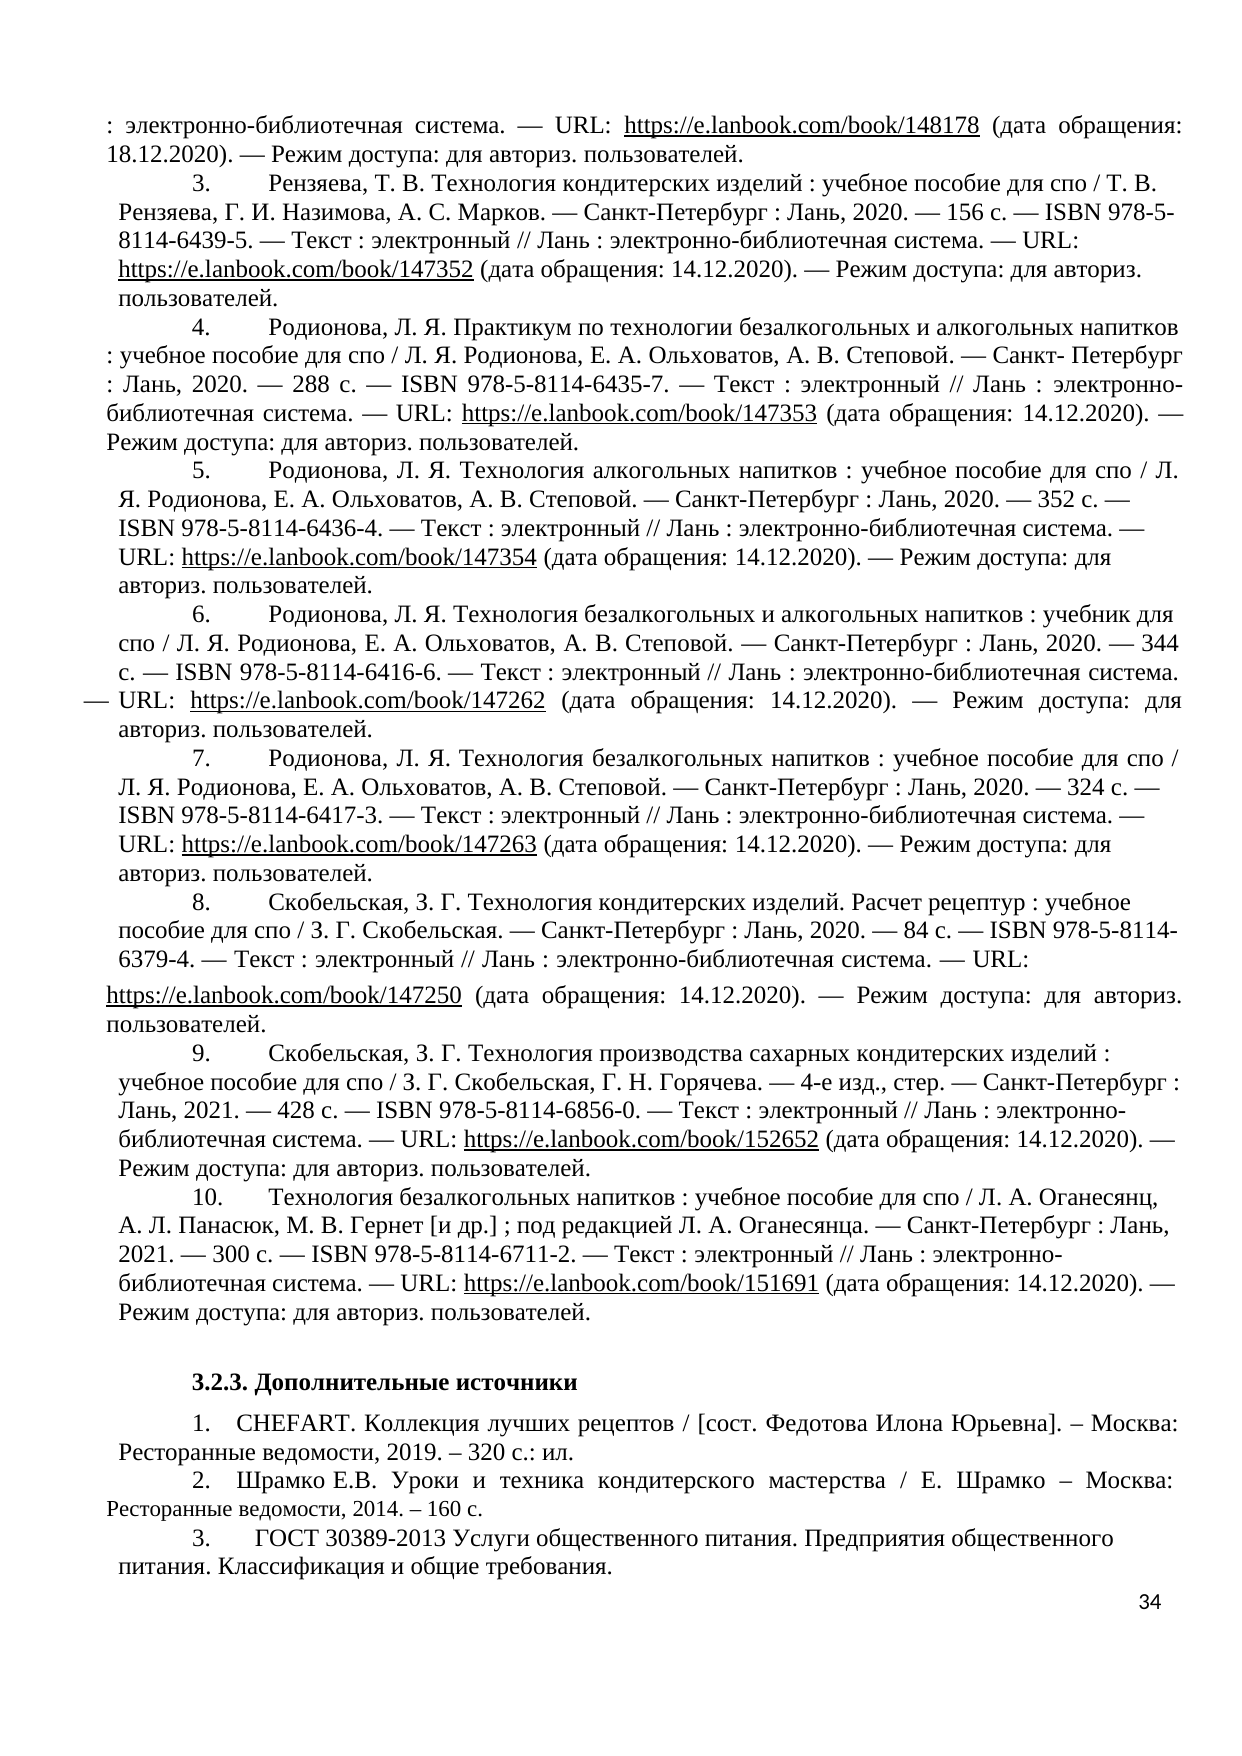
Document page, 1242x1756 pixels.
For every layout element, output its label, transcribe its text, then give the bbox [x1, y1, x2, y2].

text : электронно-библиотечная система. — URL: https://e.lanbook.com/book/148178 (дата обращения: 18.12.2020). — Режим доступа: для авториз. пользователей. [106, 110, 1182, 168]
list Скобельская, З. Г. Технология производства сахарных кондитерских изделий : учебное пособие для спо / З. Г. Скобельская, Г. Н. Горячева. — 4-е изд., стер. — Санкт-Петербург : Лань, 2021. — 428 с. — ISBN 978-5-8114-6856-0. — Текст : электронный // Лань : электронно- библиотечная система. — URL: https://e.lanbook.com/book/152652 (дата обращения: 14.12.2020). — Режим доступа: для авториз. пользователей. [118, 1038, 1183, 1182]
list Рензяева, Т. В. Технология кондитерских изделий : учебное пособие для спо / Т. В. Рензяева, Г. И. Назимова, А. С. Марков. — Санкт-Петербург : Лань, 2020. — 156 с. — ISBN 978-5- 8114-6439-5. — Текст : электронный // Лань : электронно-библиотечная система. — URL: https://e.lanbook.com/book/147352 (дата обращения: 14.12.2020). — Режим доступа: для авториз. пользователей. [118, 168, 1183, 312]
list Родионова, Л. Я. Практикум по технологии безалкогольных и алкогольных напитков [192, 312, 1194, 341]
list Скобельская, З. Г. Технология кондитерских изделий. Расчет рецептур : учебное пособие для спо / З. Г. Скобельская. — Санкт-Петербург : Лань, 2020. — 84 с. — ISBN 978-5-8114- 6379-4. — Текст : электронный // Лань : электронно-библиотечная система. — URL: [118, 887, 1183, 973]
list Родионова, Л. Я. Технология безалкогольных напитков : учебное пособие для спо / Л. Я. Родионова, Е. А. Ольховатов, А. В. Степовой. — Санкт-Петербург : Лань, 2020. — 324 с. — ISBN 978-5-8114-6417-3. — Текст : электронный // Лань : электронно-библиотечная система. — URL: https://e.lanbook.com/book/147263 (дата обращения: 14.12.2020). — Режим доступа: для авториз. пользователей. [118, 743, 1183, 887]
list Шрамко Е.В. Уроки и техника кондитерского мастерства / Е. Шрамко – Москва: [192, 1466, 1194, 1494]
list CHEFART. Коллекция лучших рецептов / [сост. Федотова Илона Юрьевна]. – Москва: Ресторанные ведомости, 2019. – 320 с.: ил. [118, 1408, 1182, 1466]
text Ресторанные ведомости, 2014. – 160 с. [106, 1496, 1194, 1522]
list Родионова, Л. Я. Технология алкогольных напитков : учебное пособие для спо / Л. Я. Родионова, Е. А. Ольховатов, А. В. Степовой. — Санкт-Петербург : Лань, 2020. — 352 с. — ISBN 978-5-8114-6436-4. — Текст : электронный // Лань : электронно-библиотечная система. — URL: https://e.lanbook.com/book/147354 (дата обращения: 14.12.2020). — Режим доступа: для авториз. пользователей. [118, 456, 1183, 599]
list Дополнительные источники [192, 1367, 1194, 1396]
list ГОСТ 30389-2013 Услуги общественного питания. Предприятия общественного питания. Классификация и общие требования. [118, 1523, 1151, 1580]
text https://e.lanbook.com/book/147250 (дата обращения: 14.12.2020). — Режим доступа: для авториз. пользователей. [106, 980, 1183, 1038]
text : учебное пособие для спо / Л. Я. Родионова, Е. А. Ольховатов, А. В. Степовой. — Санкт- Петербург : Лань, 2020. — 288 с. — ISBN 978-5-8114-6435-7. — Текст : электронный // Лань : электронно-библиотечная система. — URL: https://e.lanbook.com/book/147353 (дата обращения: 14.12.2020). — Режим доступа: для авториз. пользователей. [106, 341, 1183, 456]
list Родионова, Л. Я. Технология безалкогольных и алкогольных напитков : учебник для спо / Л. Я. Родионова, Е. А. Ольховатов, А. В. Степовой. — Санкт-Петербург : Лань, 2020. — 344 с. — ISBN 978-5-8114-6416-6. — Текст : электронный // Лань : электронно-библиотечная система. [118, 599, 1183, 686]
list URL: https://e.lanbook.com/book/147262 (дата обращения: 14.12.2020). — Режим доступа: для авториз. пользователей. [83, 686, 1183, 743]
list Технология безалкогольных напитков : учебное пособие для спо / Л. А. Оганесянц, А. Л. Панасюк, М. В. Гернет [и др.] ; под редакцией Л. А. Оганесянца. — Санкт-Петербург : Лань, 2021. — 300 с. — ISBN 978-5-8114-6711-2. — Текст : электронный // Лань : электронно- библиотечная система. — URL: https://e.lanbook.com/book/151691 (дата обращения: 14.12.2020). — Режим доступа: для авториз. пользователей. [118, 1182, 1183, 1325]
